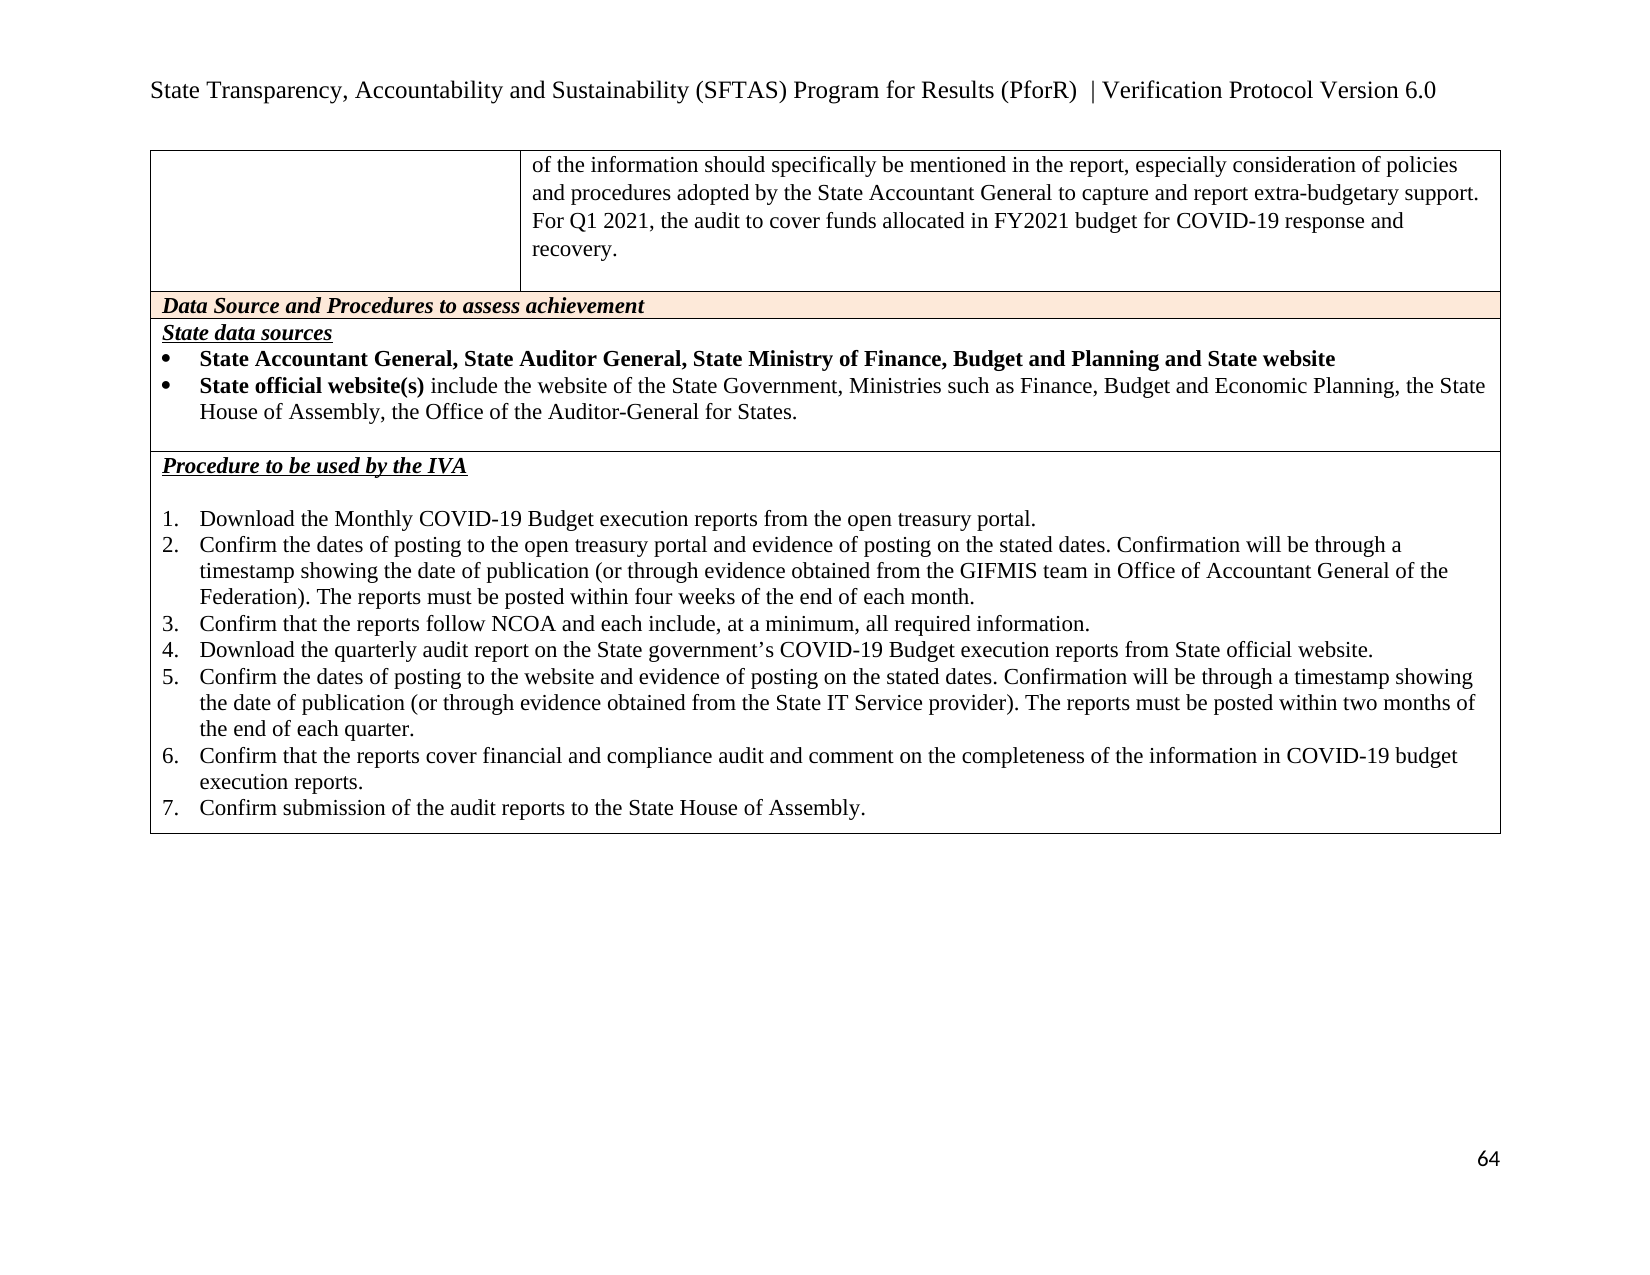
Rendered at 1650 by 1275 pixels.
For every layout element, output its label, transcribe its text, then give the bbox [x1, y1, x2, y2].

table_cell Data Source and Procedures to assess achievement [151, 292, 1500, 318]
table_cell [521, 151, 1500, 291]
table_cell State data sources State Accountant General, State Auditor General, State Ministry of Finance, Budget and Planning and State website State official website(s) include the website of the State Government, Ministries such as Finance, Budget and Economic Planning, the State House of Assembly, the Office of the Auditor-General for States. [151, 319, 1500, 451]
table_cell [151, 151, 520, 291]
table_cell Procedure to be used by the IVA Download the Monthly COVID-19 Budget execution reports from the open treasury portal. Confirm the dates of posting to the open treasury portal and evidence of posting on the stated dates. Confirmation will be through a timestamp showing the date of publication (or through evidence obtained from the GIFMIS team in Office of Accountant General of the Federation). The reports must be posted within four weeks of the end of each month. Confirm that the reports follow NCOA and each include, at a minimum, all required information. Download the quarterly audit report on the State government’s COVID-19 Budget execution reports from State official website. Confirm the dates of posting to the website and evidence of posting on the stated dates. Confirmation will be through a timestamp showing the date of publication (or through evidence obtained from the State IT Service provider). The reports must be posted within two months of the end of each quarter. Confirm that the reports cover financial and compliance audit and comment on the completeness of the information in COVID-19 budget execution reports. Confirm submission of the audit reports to the State House of Assembly. [151, 452, 1500, 833]
